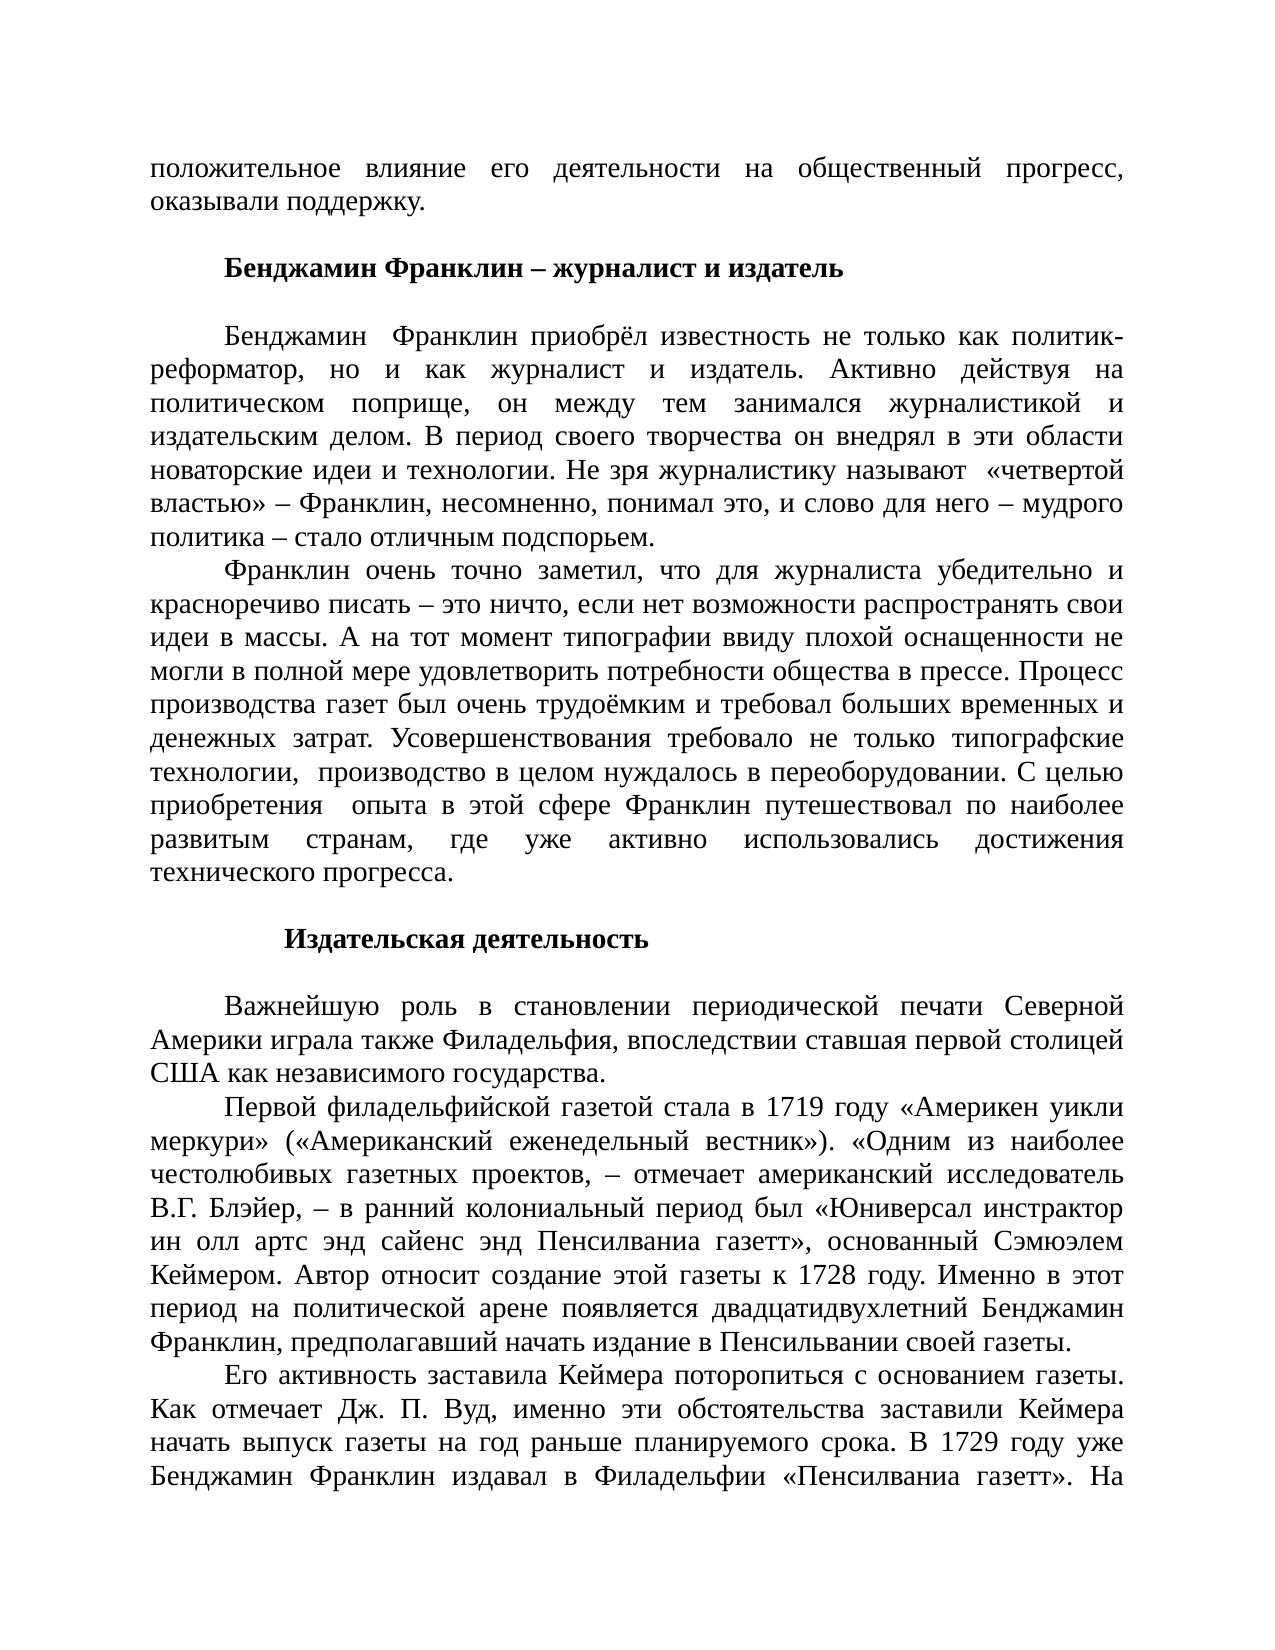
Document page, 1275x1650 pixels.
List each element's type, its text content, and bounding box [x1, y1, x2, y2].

text Бенджамин Франклин приобрёл известность не только как политик-реформатор, но и как журналист и издатель. Активно действуя на политическом поприще, он между тем занимался журналистикой и издательским делом. В период своего творчества он внедрял в эти области новаторские идеи и технологии. Не зря журналистику называют «четвертой властью» – Франклин, несомненно, понимал это, и слово для него – мудрого политика – стало отличным подспорьем. [150, 318, 1125, 552]
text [150, 150, 1125, 217]
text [150, 1357, 1125, 1492]
text Издательская деятельность [284, 921, 1125, 955]
text Франклин очень точно заметил, что для журналиста убедительно и красноречиво писать – это ничто, если нет возможности распространять свои идеи в массы. А на тот момент типографии ввиду плохой оснащенности не могли в полной мере удовлетворить потребности общества в прессе. Процесс производства газет был очень трудоёмким и требовал больших временных и денежных затрат. Усовершенствования требовало не только типографские технологии, производство в целом нуждалось в переоборудовании. С целью приобретения опыта в этой сфере Франклин путешествовал по наиболее развитым странам, где уже активно использовались достижения технического прогресса. [150, 552, 1125, 888]
text Важнейшую роль в становлении периодической печати Северной Америки играла также Филадельфия, впоследствии ставшая первой столицей США как независимого государства. [150, 988, 1125, 1089]
text Бенджамин Франклин – журналист и издатель [150, 251, 1125, 284]
text Первой филадельфийской газетой стала в 1719 году «Америкен уикли меркури» («Американский еженедельный вестник»). «Одним из наиболее честолюбивых газетных проектов, – отмечает американский исследователь В.Г. Блэйер, – в ранний колониальный период был «Юниверсал инстрактор ин олл артс энд сайенс энд Пенсилваниа газетт», основанный Сэмюэлем Кеймером. Автор относит создание этой газеты к 1728 году. Именно в этот период на политической арене появляется двадцатидвухлетний Бенджамин Франклин, предполагавший начать издание в Пенсильвании своей газеты. [150, 1089, 1125, 1357]
